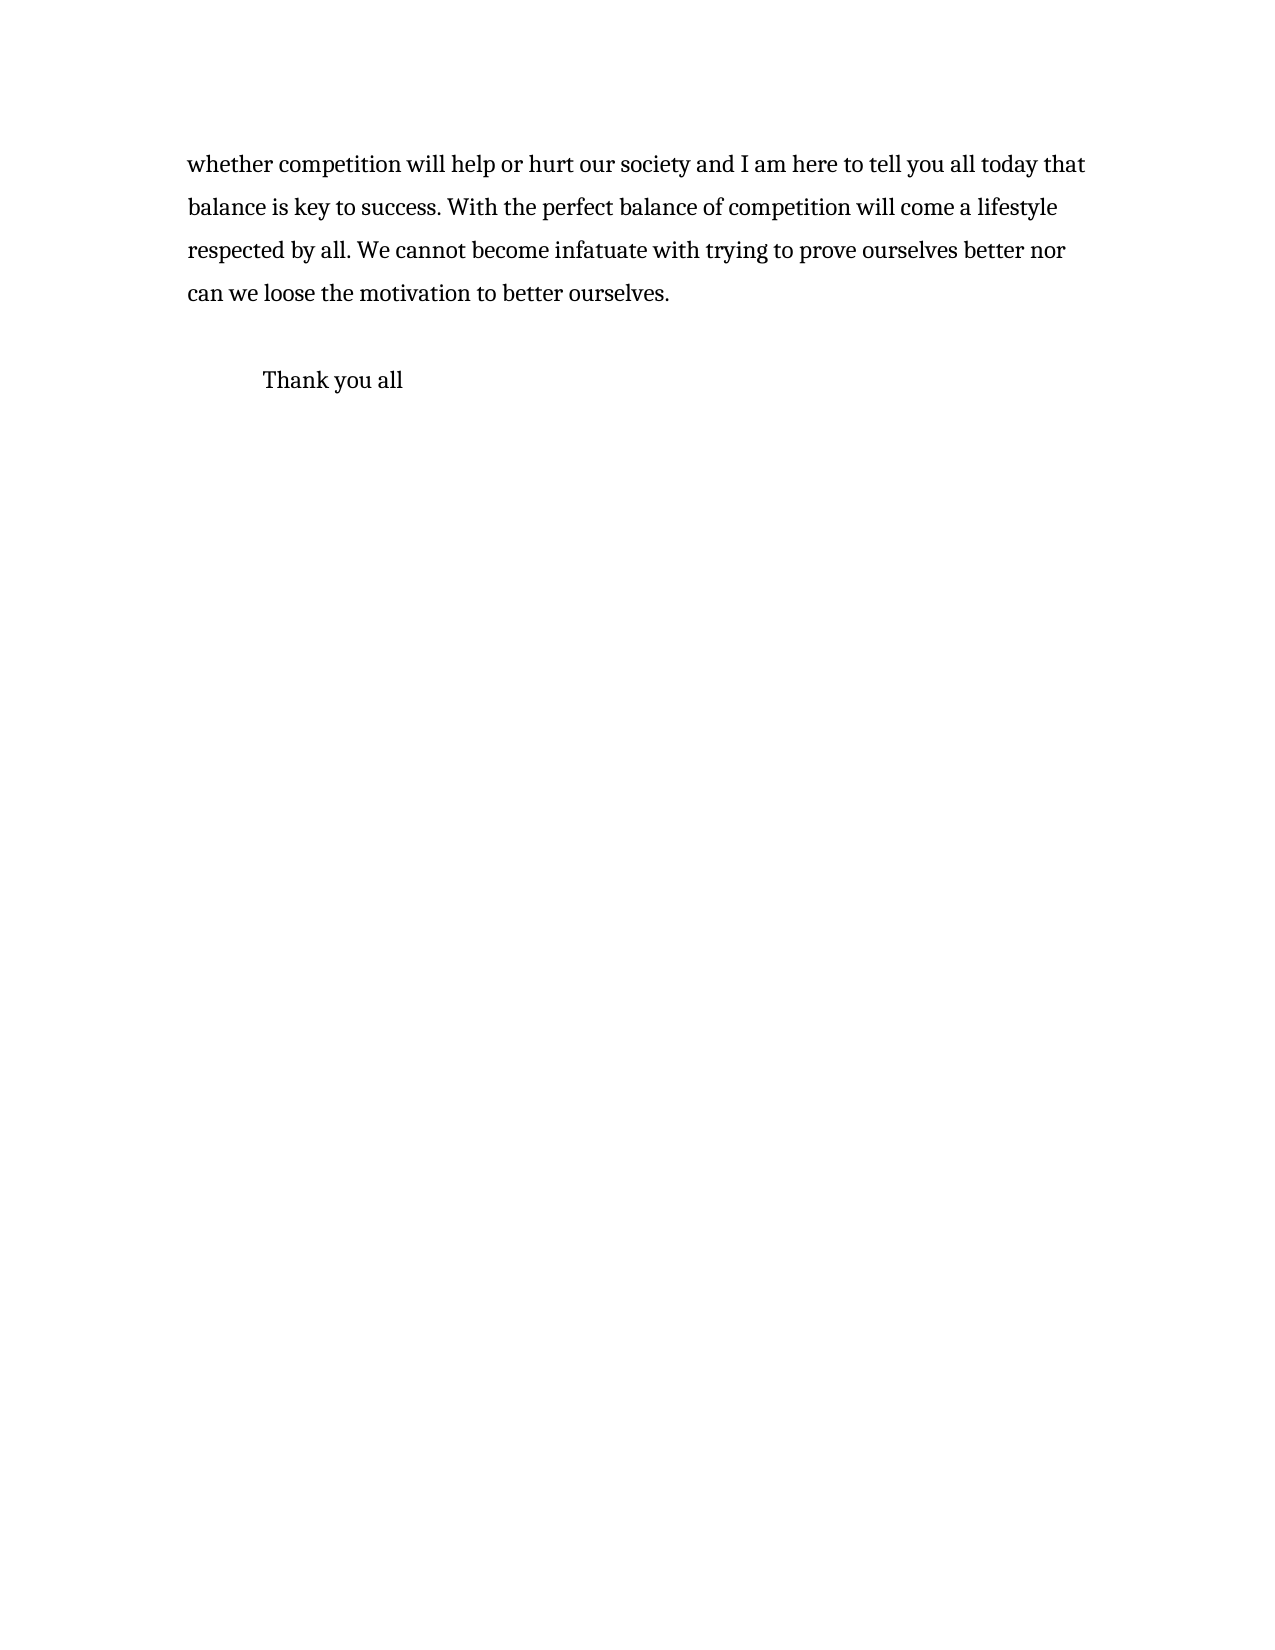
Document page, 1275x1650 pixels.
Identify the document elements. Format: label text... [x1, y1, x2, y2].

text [187, 150, 1087, 308]
text Thank you all [187, 366, 1087, 394]
